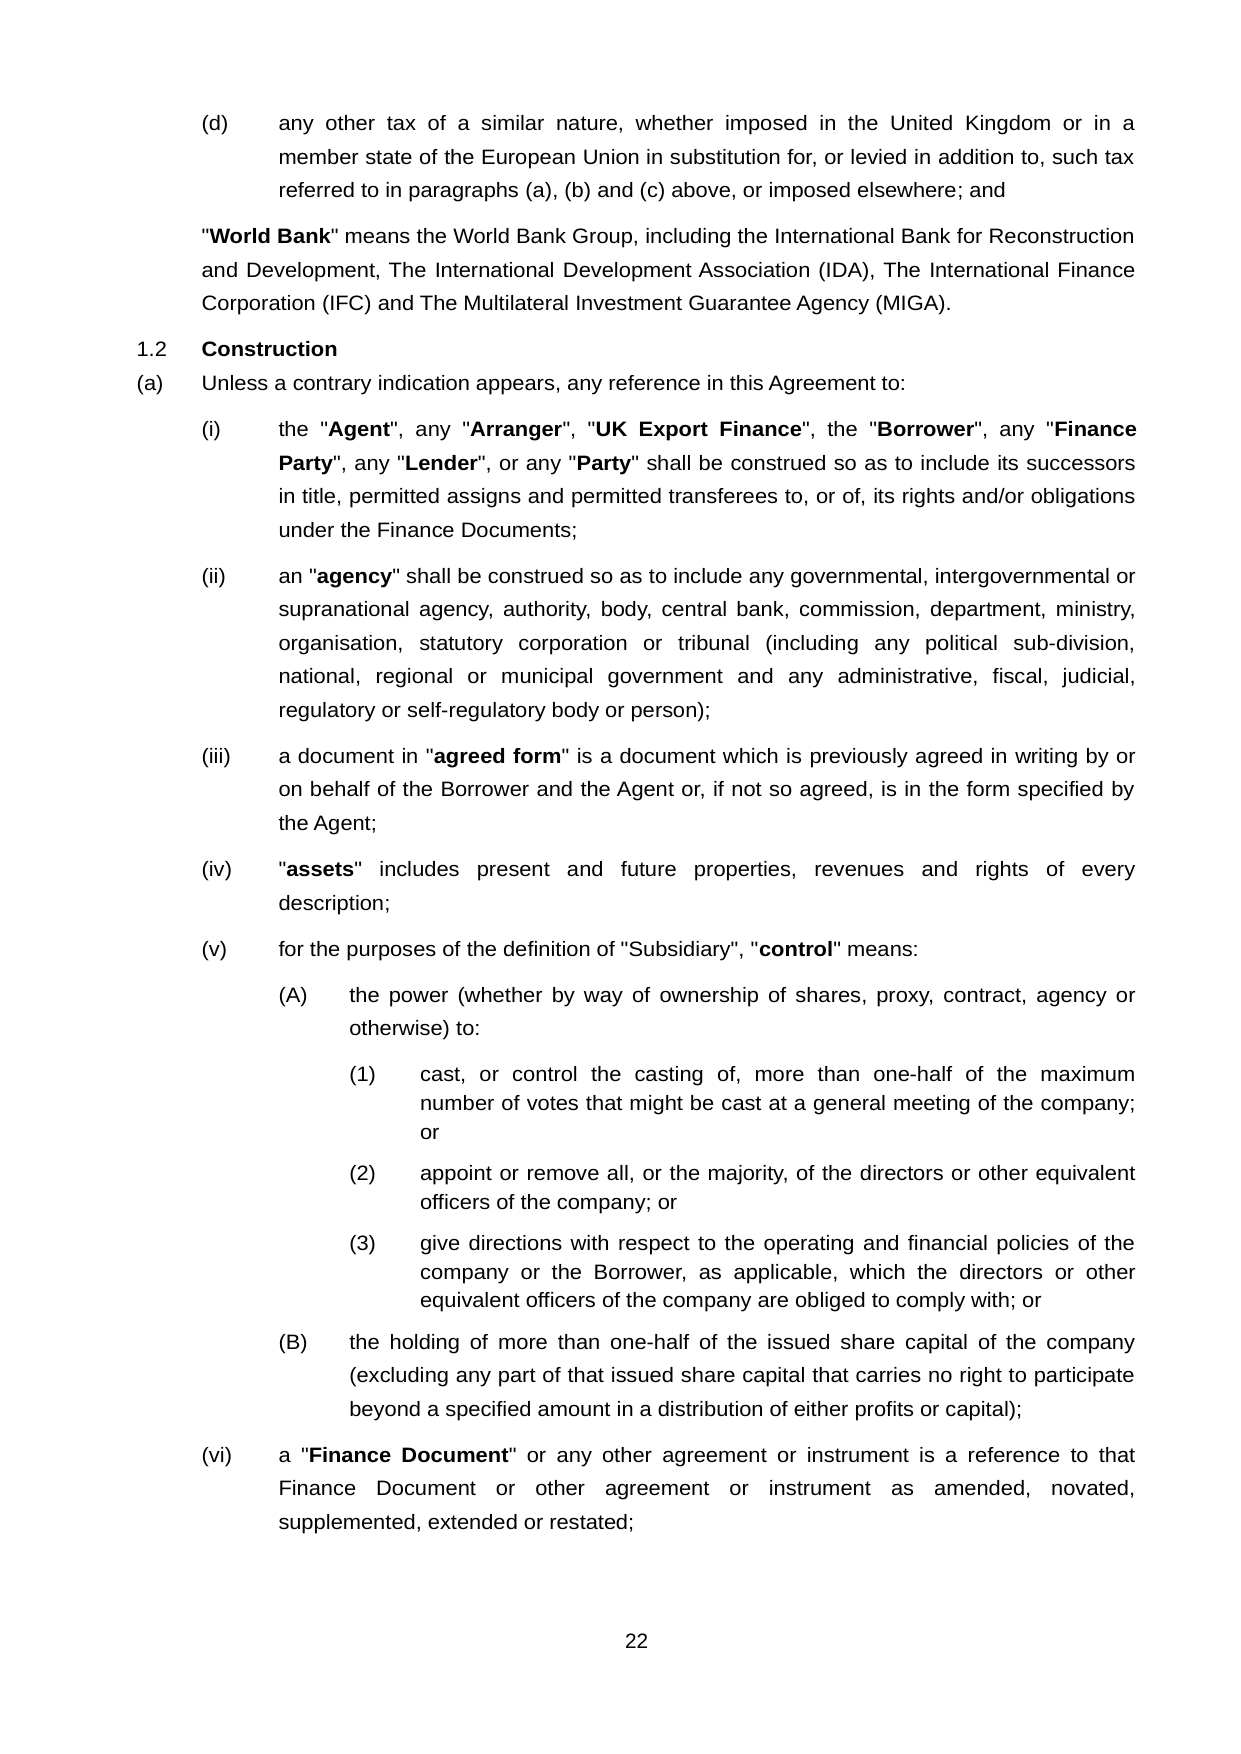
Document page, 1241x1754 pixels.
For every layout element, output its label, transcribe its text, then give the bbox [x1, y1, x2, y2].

text Unless a contrary indication appears, any reference in this Agreement to: [136, 371, 1137, 395]
text cast, or control the casting of, more than one-half of the maximum number of votes that might be cast at a general meeting of the company; or [349, 1062, 1137, 1143]
text any other tax of a similar nature, whether imposed in the United Kingdom or in a member state of the European Union in substitution for, or levied in addition to, such tax referred to in paragraphs (a), (b) and (c) above, or imposed elsewhere; and [201, 111, 1137, 202]
text give directions with respect to the operating and financial policies of the company or the Borrower, as applicable, which the directors or other equivalent officers of the company are obliged to comply with; or [349, 1231, 1137, 1312]
text appoint or remove all, or the majority, of the directors or other equivalent officers of the company; or [349, 1161, 1137, 1213]
text the "Agent", any "Arranger", "UK Export Finance", the "Borrower", any "Finance Party", any "Lender", or any "Party" shall be construed so as to include its successors in title, permitted assigns and permitted transferees to, or of, its rights and/or obligations under the Finance Documents; [201, 417, 1137, 541]
text a "Finance Document" or any other agreement or instrument is a reference to that Finance Document or other agreement or instrument as amended, novated, supplemented, extended or restated; [201, 1443, 1137, 1534]
text for the purposes of the definition of "Subsidiary", "control" means: [201, 936, 1137, 960]
text "World Bank" means the World Bank Group, including the International Bank for Reconstruction and Development, The International Development Association (IDA), The International Finance Corporation (IFC) and The Multilateral Investment Guarantee Agency (MIGA). [201, 224, 1137, 315]
text a document in "agreed form" is a document which is previously agreed in writing by or on behalf of the Borrower and the Agent or, if not so agreed, is in the form specified by the Agent; [201, 744, 1137, 835]
text an "agency" shall be construed so as to include any governmental, intergovernmental or supranational agency, authority, body, central bank, commission, department, ministry, organisation, statutory corporation or tribunal (including any political sub-division, national, regional or municipal government and any administrative, fiscal, judicial, regulatory or self-regulatory body or person); [201, 563, 1137, 722]
text the power (whether by way of ownership of shares, proxy, contract, agency or otherwise) to: [278, 982, 1137, 1040]
text Construction [136, 337, 1137, 361]
text "assets" includes present and future properties, revenues and rights of every description; [201, 857, 1137, 914]
text the holding of more than one-half of the issued share capital of the company (excluding any part of that issued share capital that carries no right to participate beyond a specified amount in a distribution of either profits or capital); [278, 1329, 1137, 1421]
